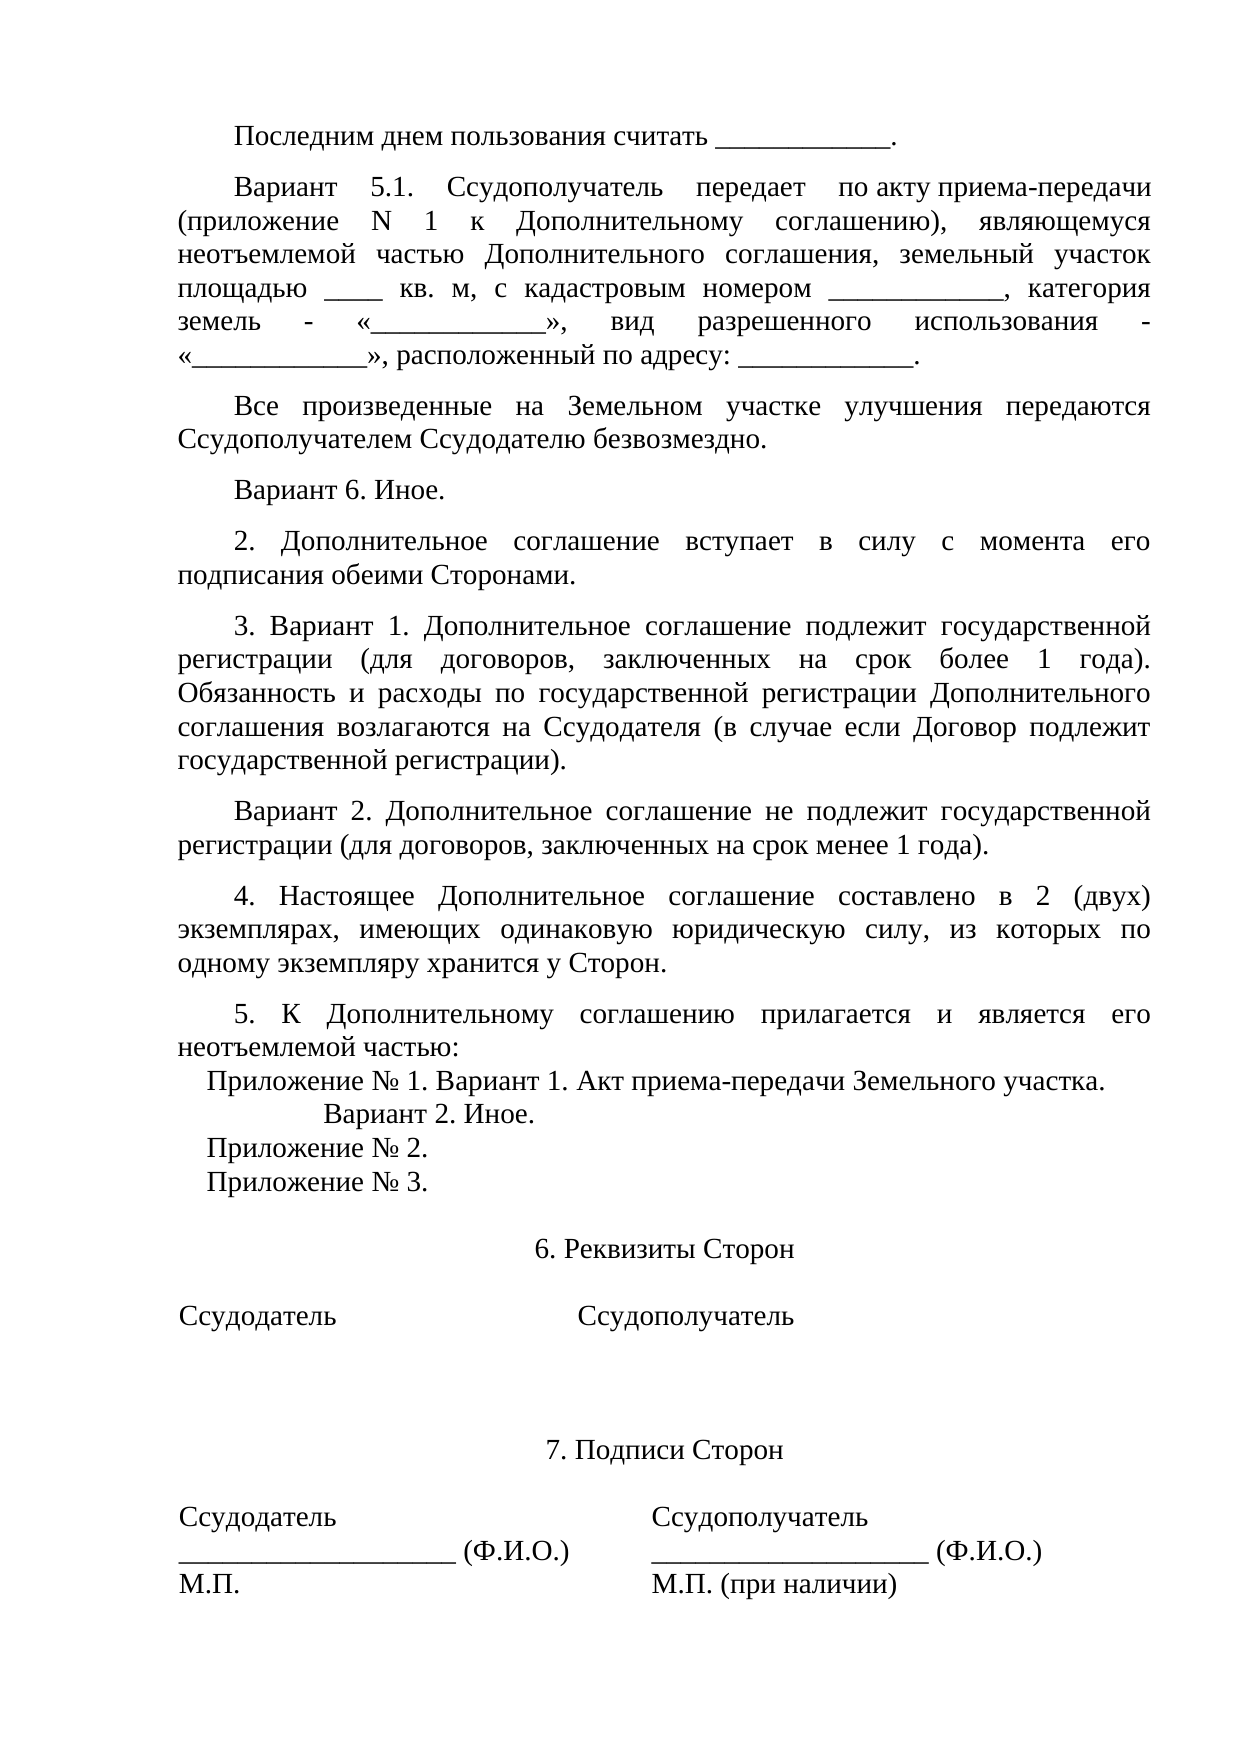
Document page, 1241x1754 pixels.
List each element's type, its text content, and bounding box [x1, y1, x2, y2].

text Приложение № 2. [177, 1130, 1152, 1164]
text Все произведенные на Земельном участке улучшения передаются Ссудополучателем Ссудодателю безвозмездно. [177, 388, 1152, 455]
table_header Ссудодатель [179, 1499, 651, 1533]
text 4. Настоящее Дополнительное соглашение составлено в 2 (двух) экземплярах, имеющих одинаковую юридическую силу, из которых по одному экземпляру хранится у Сторон. [177, 878, 1152, 978]
text Вариант 2. Иное. [177, 1097, 1152, 1130]
table_cell ___________________ (Ф.И.О.) М.П. (при наличии) [651, 1533, 1124, 1600]
text 5. К Дополнительному соглашению прилагается и является его неотъемлемой частью: [177, 996, 1152, 1063]
text Приложение № 1. Вариант 1. Акт приема-передачи Земельного участка. [177, 1063, 1152, 1097]
table_header Ссудополучатель [578, 1298, 1135, 1398]
text Вариант 2. Дополнительное соглашение не подлежит государственной регистрации (для договоров, заключенных на срок менее 1 года). [177, 793, 1152, 860]
table_cell ___________________ (Ф.И.О.) М.П. [179, 1533, 651, 1600]
text 3. Вариант 1. Дополнительное соглашение подлежит государственной регистрации (для договоров, заключенных на срок более 1 года). Обязанность и расходы по государственной регистрации Дополнительного соглашения возлагаются на Ссудодателя (в случае если Договор подлежит государственной регистрации). [177, 608, 1152, 776]
text Вариант 6. Иное. [177, 472, 1152, 506]
text Приложение № 3. [177, 1164, 1152, 1197]
text 7. Подписи Сторон [177, 1432, 1152, 1466]
text Последним днем пользования считать ____________. [177, 118, 1152, 152]
table_header Ссудодатель [179, 1298, 577, 1398]
text Вариант 5.1. Ссудополучатель передает по акту приема-передачи (приложение N 1 к Дополнительному соглашению), являющемуся неотъемлемой частью Дополнительного соглашения, земельный участок площадью ____ кв. м, с кадастровым номером ____________, категория земель - «____________», вид разрешенного использования - «____________», расположенный по адресу: ____________. [177, 169, 1152, 370]
text 2. Дополнительное соглашение вступает в силу с момента его подписания обеими Сторонами. [177, 523, 1152, 591]
table_header Ссудополучатель [651, 1499, 1124, 1533]
text 6. Реквизиты Сторон [177, 1231, 1152, 1264]
